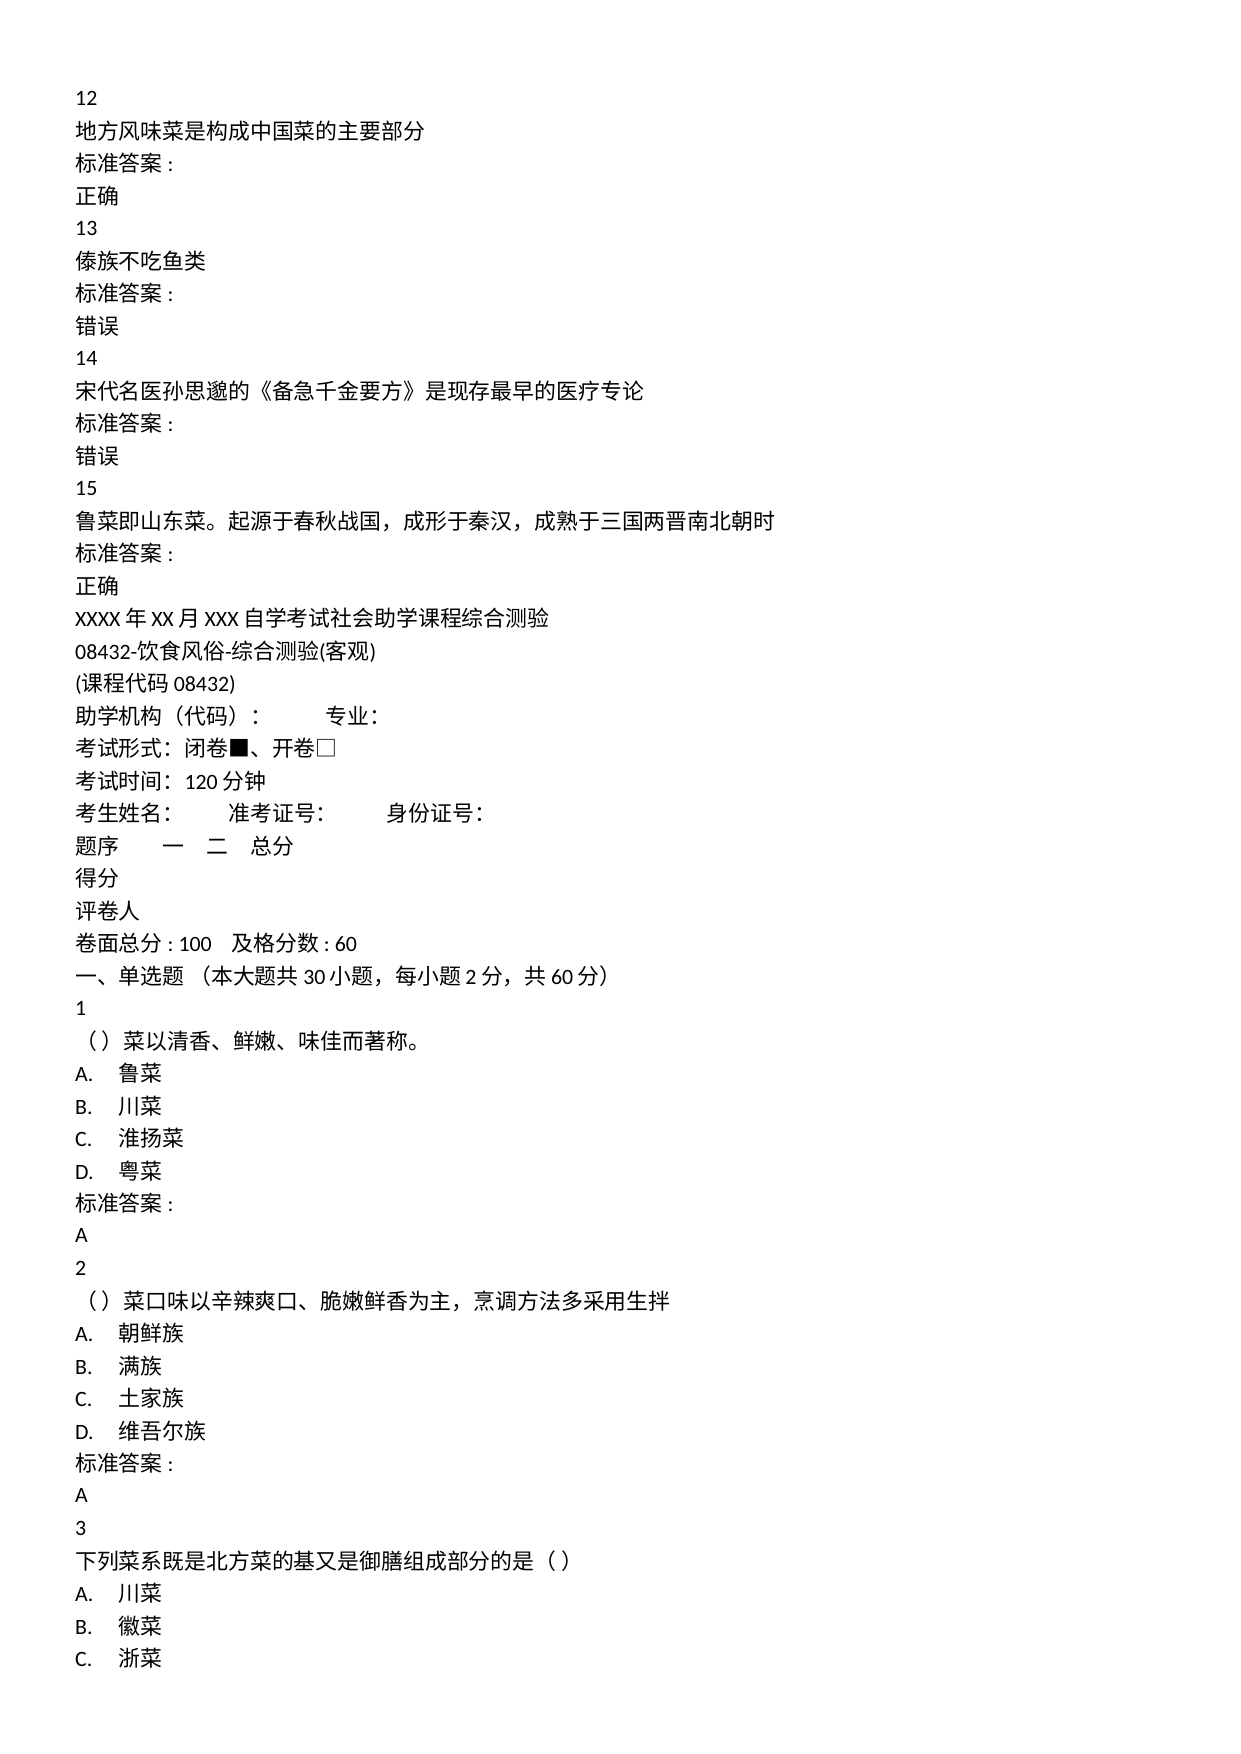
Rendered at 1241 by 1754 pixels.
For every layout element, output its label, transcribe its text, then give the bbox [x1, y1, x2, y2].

text XXXX年XX月XXX自学考试社会助学课程综合测验 [75, 601, 1165, 633]
text A. 鲁菜 [75, 1056, 1165, 1088]
text 3 [75, 1511, 1165, 1543]
text 标准答案 : [75, 1186, 1165, 1218]
text 一、单选题 （本大题共30小题，每小题2分，共60分） [75, 958, 1165, 991]
text 正确 [75, 568, 1165, 601]
text D. 维吾尔族 [75, 1413, 1165, 1446]
text C. 淮扬菜 [75, 1121, 1165, 1153]
text B. 川菜 [75, 1088, 1165, 1121]
text 12 [75, 81, 1165, 113]
text 下列菜系既是北方菜的基又是御膳组成部分的是（ ） [75, 1543, 1165, 1576]
text 错误 [75, 308, 1165, 341]
text A [75, 1218, 1165, 1251]
text 错误 [75, 438, 1165, 471]
text （ ）菜以清香、鲜嫩、味佳而著称。 [75, 1023, 1165, 1056]
text 助学机构（代码）： 专业： [75, 698, 1165, 731]
text A. 川菜 [75, 1576, 1165, 1608]
text （ ）菜口味以辛辣爽口、脆嫩鲜香为主，烹调方法多采用生拌 [75, 1283, 1165, 1316]
text C. 浙菜 [75, 1641, 1165, 1673]
text 标准答案 : [75, 536, 1165, 568]
text 得分 [75, 861, 1165, 893]
text C. 土家族 [75, 1381, 1165, 1413]
text B. 徽菜 [75, 1608, 1165, 1641]
text 标准答案 : [75, 146, 1165, 178]
text 宋代名医孙思邈的《备急千金要方》是现存最早的医疗专论 [75, 373, 1165, 406]
text 14 [75, 341, 1165, 373]
text 08432-饮食风俗-综合测验(客观) [75, 633, 1165, 666]
text 13 [75, 211, 1165, 243]
text 鲁菜即山东菜。起源于春秋战国，成形于秦汉，成熟于三国两晋南北朝时 [75, 503, 1165, 536]
text 1 [75, 991, 1165, 1023]
text 地方风味菜是构成中国菜的主要部分 [75, 113, 1165, 146]
text 考生姓名： 准考证号： 身份证号： [75, 796, 1165, 828]
text 标准答案 : [75, 1446, 1165, 1478]
text 题序 一 二 总分 [75, 828, 1165, 861]
text 标准答案 : [75, 406, 1165, 438]
text 标准答案 : [75, 276, 1165, 308]
text B. 满族 [75, 1348, 1165, 1381]
text 2 [75, 1251, 1165, 1283]
text A [75, 1478, 1165, 1511]
text (课程代码08432) [75, 666, 1165, 698]
text 卷面总分 : 100 及格分数 : 60 [75, 926, 1165, 958]
text 正确 [75, 178, 1165, 211]
text 考试形式：闭卷■、开卷□ [75, 731, 1165, 763]
text D. 粤菜 [75, 1153, 1165, 1186]
text 考试时间：120分钟 [75, 763, 1165, 796]
text 傣族不吃鱼类 [75, 243, 1165, 276]
text A. 朝鲜族 [75, 1316, 1165, 1348]
text 15 [75, 471, 1165, 503]
text 评卷人 [75, 893, 1165, 926]
